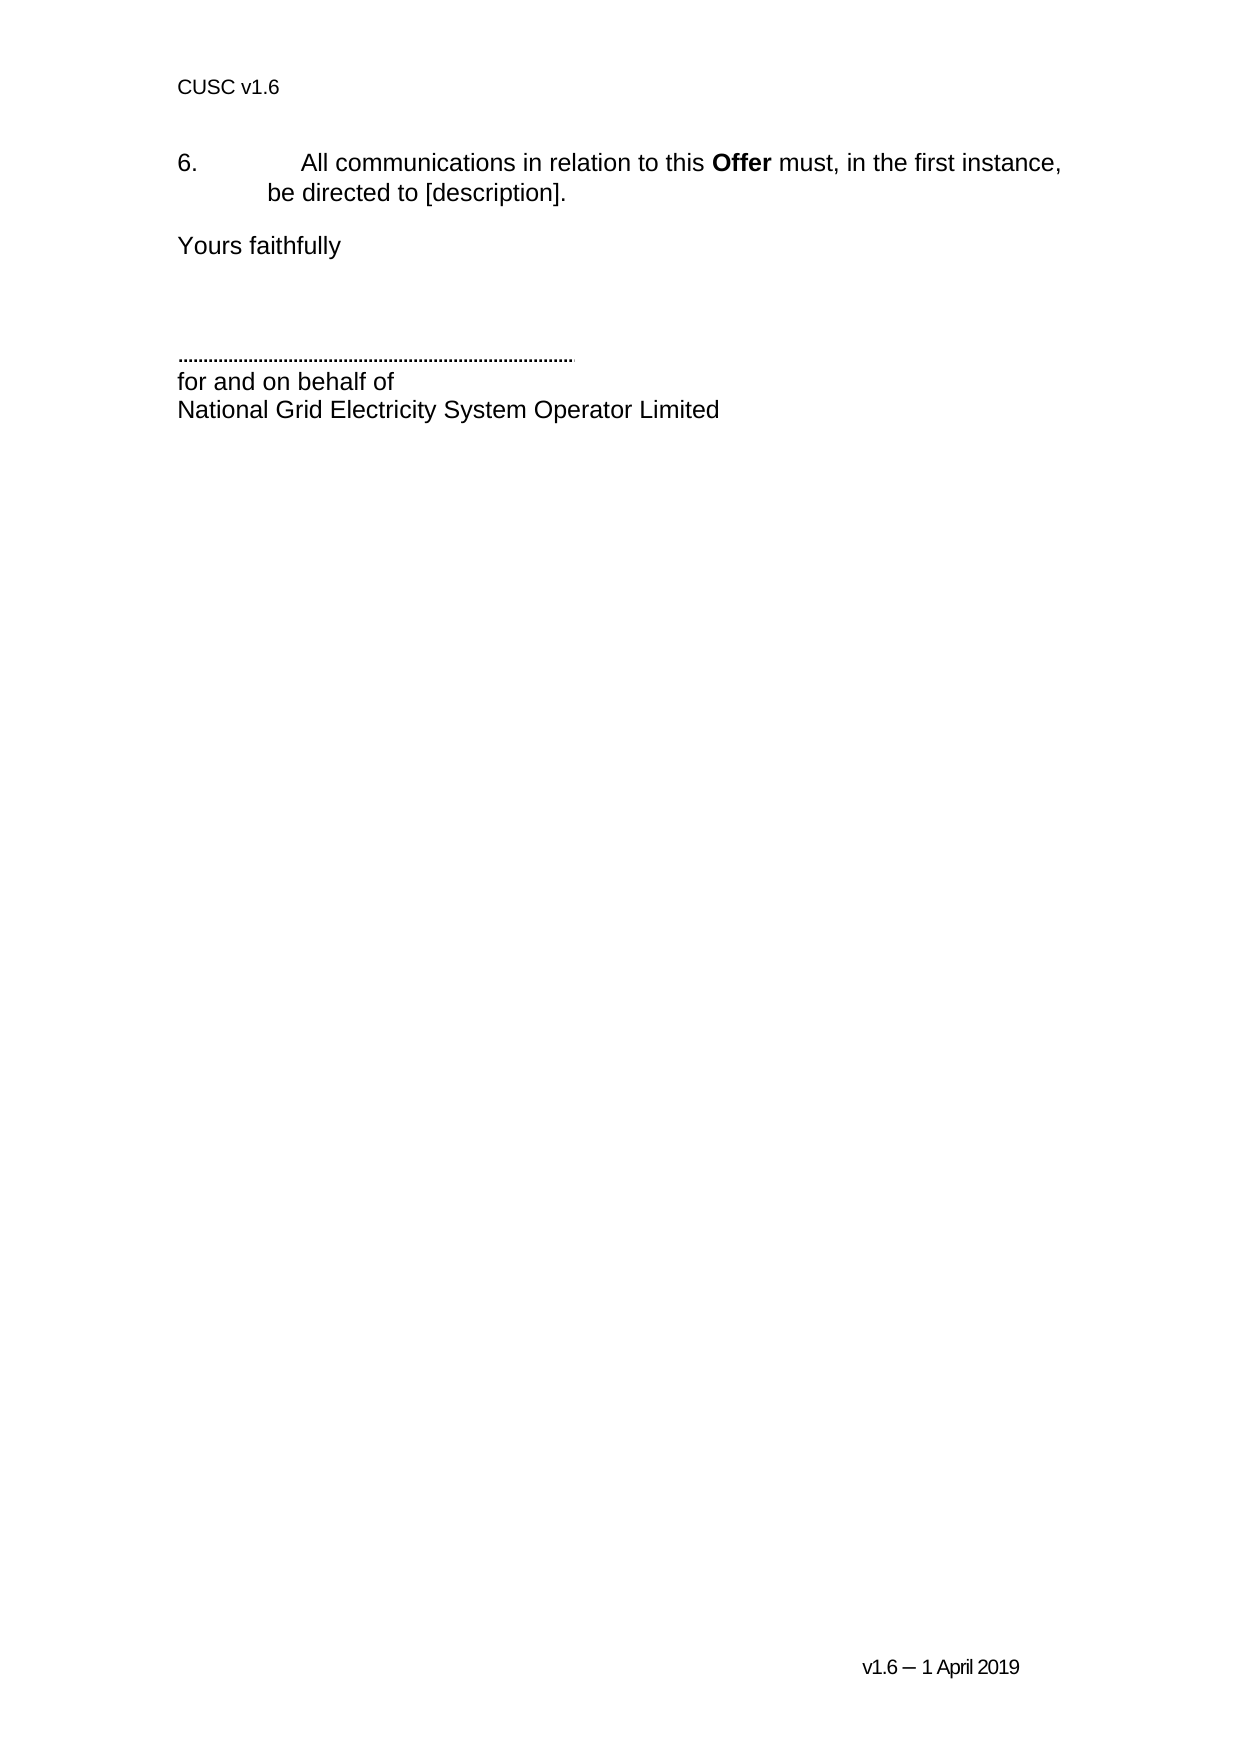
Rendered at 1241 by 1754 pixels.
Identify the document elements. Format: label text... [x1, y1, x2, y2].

text for and on behalf of [177, 367, 1069, 396]
text CUSC v1.6 [177, 75, 1069, 99]
text National Grid Electricity System Operator Limited [177, 396, 1069, 424]
text 6. All communications in relation to this Offer must, in the first instance, [177, 149, 1069, 178]
text Yours faithfully [177, 232, 1069, 260]
text be directed to [description]. [267, 178, 1069, 207]
